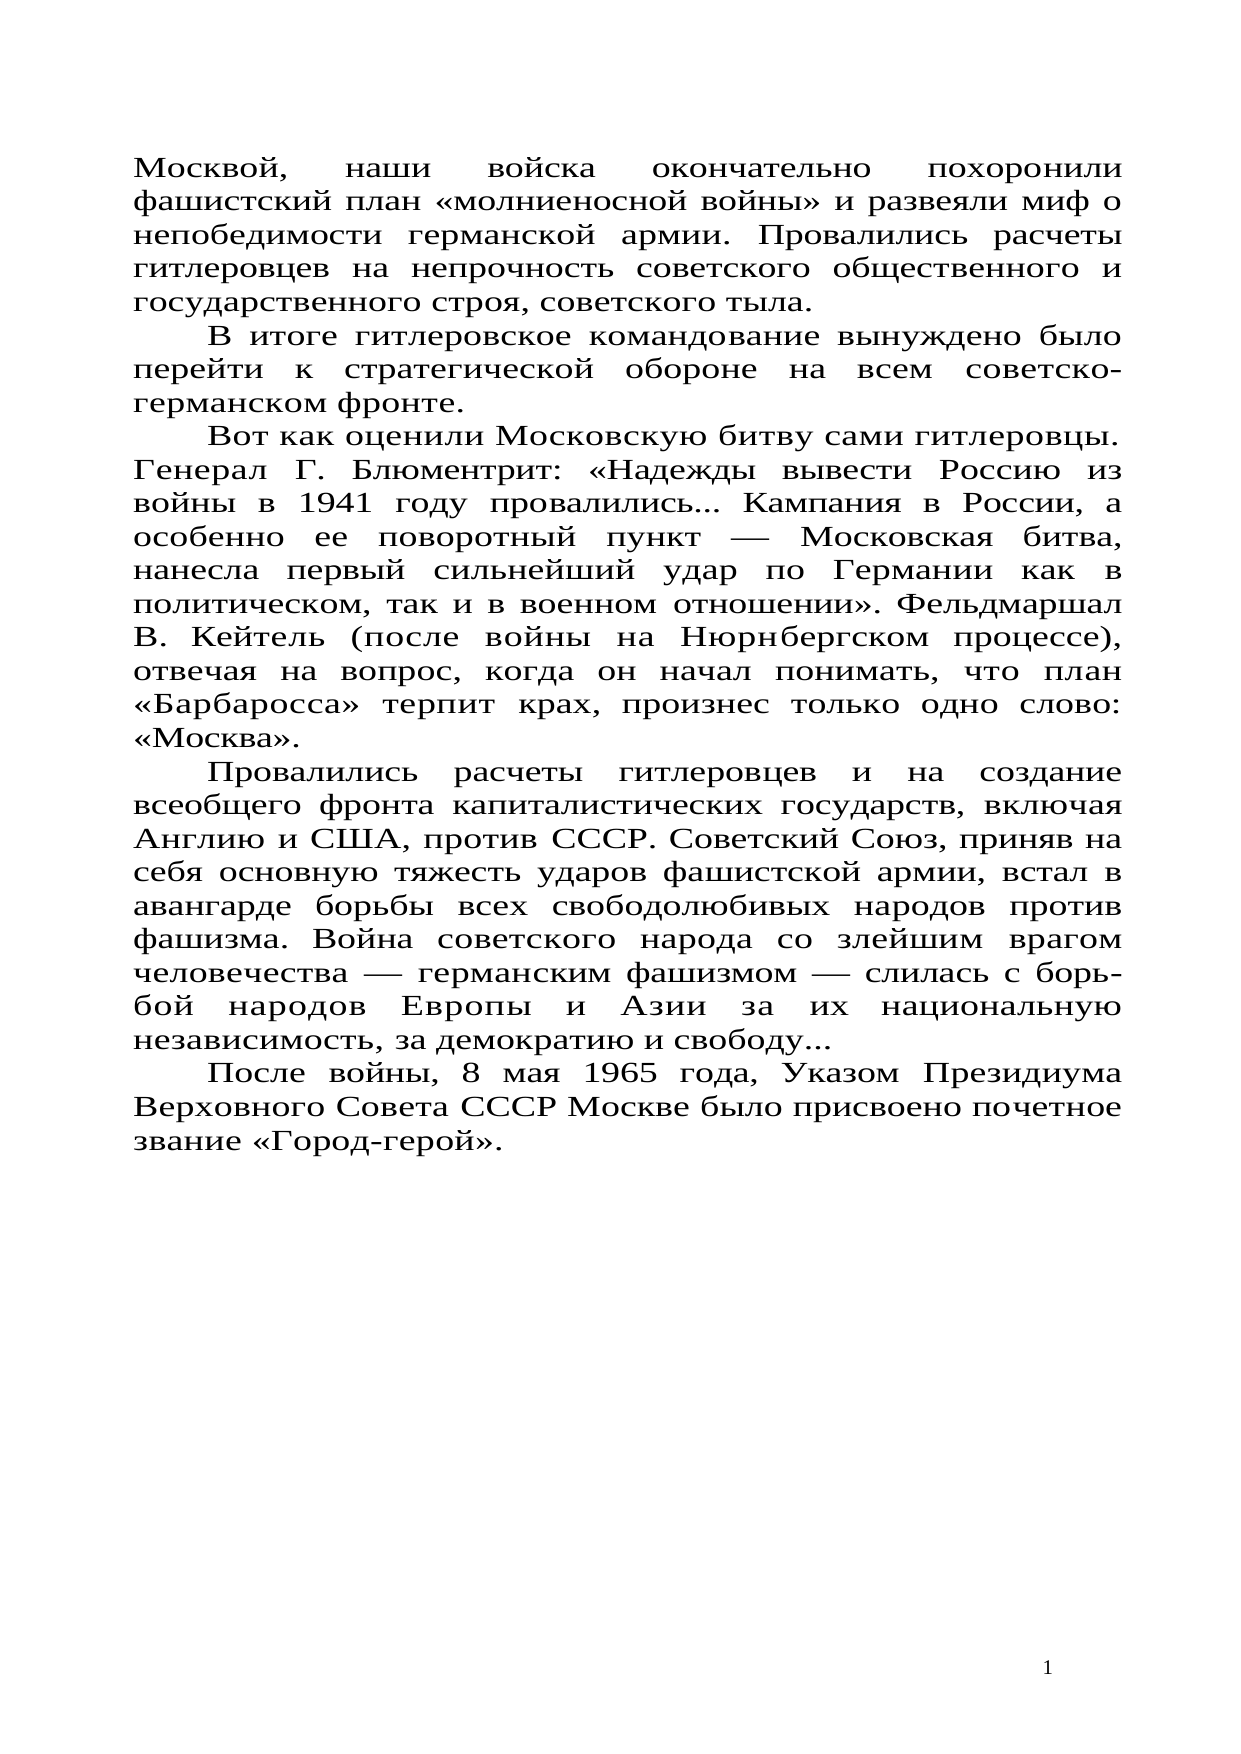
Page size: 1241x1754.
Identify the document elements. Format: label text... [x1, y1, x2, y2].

text Провалились расчеты гитлеровцев и на создание всеобщего фронта капиталистических государств, включая Англию и США, против СССР. Советский Союз, приняв на себя основную тяжесть ударов фашистской армии, встал в авангарде борьбы всех свободолюбивых народов против фашизма. Война советского народа со злейшим врагом человечества — германским фашизмом — слилась с борьбой народов Европы и Азии за их национальную независимость, за демократию и свободу... [133, 754, 1122, 1056]
text Вот как оценили Московскую битву сами гитлеровцы. Генерал Г. Блюментрит: «Надежды вывести Россию из войны в 1941 году провалились... Кампания в России, а особенно ее поворотный пункт — Московская битва, нанесла первый сильнейший удар по Германии как в политическом, так и в военном отношении». Фельдмаршал В. Кейтель (после войны на Нюрнбергском процессе), отвечая на вопрос, когда он начал понимать, что план «Барбаросса» терпит крах, произнес только одно слово: «Москва». [133, 418, 1122, 754]
text После войны, 8 мая 1965 года, Указом Президиума Верховного Совета СССР Москве было присвоено почетное звание «Город-герой». [133, 1056, 1122, 1156]
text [133, 150, 1122, 318]
text В итоге гитлеровское командование вынуждено было перейти к стратегической обороне на всем советско-германском фронте. [133, 318, 1122, 418]
